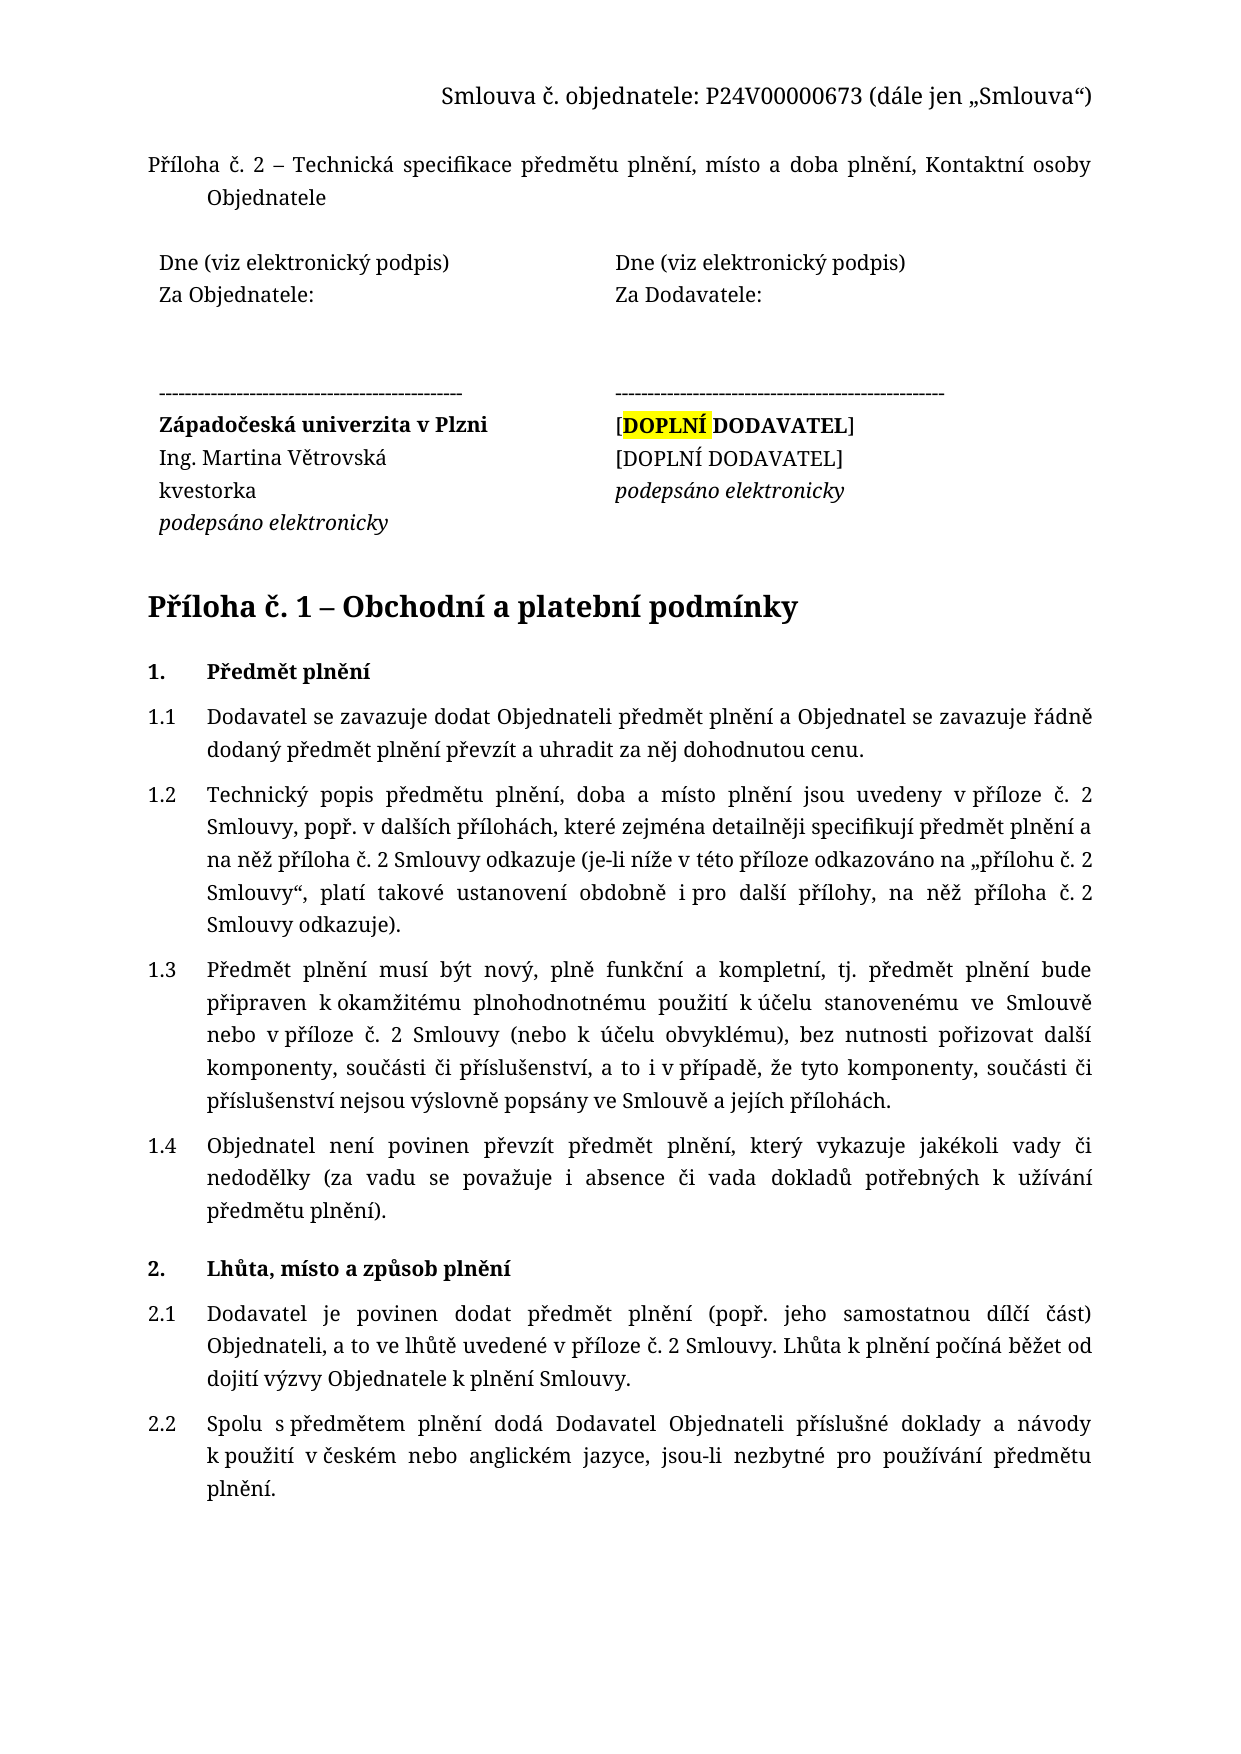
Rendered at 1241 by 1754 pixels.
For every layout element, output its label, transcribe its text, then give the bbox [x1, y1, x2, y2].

list Dodavatel se zavazuje dodat Objednateli předmět plnění a Objednatel se zavazuje řádně dodaný předmět plnění převzít a uhradit za něj dohodnutou cenu. [148, 702, 1093, 763]
table_header Dne (viz elektronický podpis) Za Dodavatele: --------------------------------------------------- [DOPLNÍ DODAVATEL] [DOPLNÍ DODAVATEL] podepsáno elektronicky [604, 215, 1060, 541]
list Lhůta, místo a způsob plnění [148, 1254, 1093, 1282]
list Dodavatel je povinen dodat předmět plnění (popř. jeho samostatnou dílčí část) Objednateli, a to ve lhůtě uvedené v příloze č. 2 Smlouvy. Lhůta k plnění počíná běžet od dojití výzvy Objednatele k plnění Smlouvy. [148, 1299, 1093, 1392]
list Předmět plnění musí být nový, plně funkční a kompletní, tj. předmět plnění bude připraven k okamžitému plnohodnotnému použití k účelu stanovenému ve Smlouvě nebo v příloze č. 2 Smlouvy (nebo k účelu obvyklému), bez nutnosti pořizovat další komponenty, součásti či příslušenství, a to i v případě, že tyto komponenty, součásti či příslušenství nejsou výslovně popsány ve Smlouvě a jejích přílohách. [148, 955, 1093, 1114]
list Objednatel není povinen převzít předmět plnění, který vykazuje jakékoli vady či nedodělky (za vadu se považuje i absence či vada dokladů potřebných k užívání předmětu plnění). [148, 1131, 1093, 1224]
text Příloha č. 2 – Technická specifikace předmětu plnění, místo a doba plnění, Kontaktní osoby Objednatele [148, 150, 1093, 211]
table_header Dne (viz elektronický podpis) Za Objednatele: ----------------------------------------------- Západočeská univerzita v Plzni Ing. Martina Větrovská kvestorka podepsáno elektronicky [148, 215, 604, 541]
text Příloha č. 1 – Obchodní a platební podmínky [148, 541, 1093, 626]
list Technický popis předmětu plnění, doba a místo plnění jsou uvedeny v příloze č. 2 Smlouvy, popř. v dalších přílohách, které zejména detailněji specifikují předmět plnění a na něž příloha č. 2 Smlouvy odkazuje (je-li níže v této příloze odkazováno na „přílohu č. 2 Smlouvy“, platí takové ustanovení obdobně i pro další přílohy, na něž příloha č. 2 Smlouvy odkazuje). [148, 780, 1093, 939]
list Spolu s předmětem plnění dodá Dodavatel Objednateli příslušné doklady a návody k použití v českém nebo anglickém jazyce, jsou-li nezbytné pro používání předmětu plnění. [148, 1409, 1093, 1503]
list Předmět plnění [148, 657, 1093, 685]
